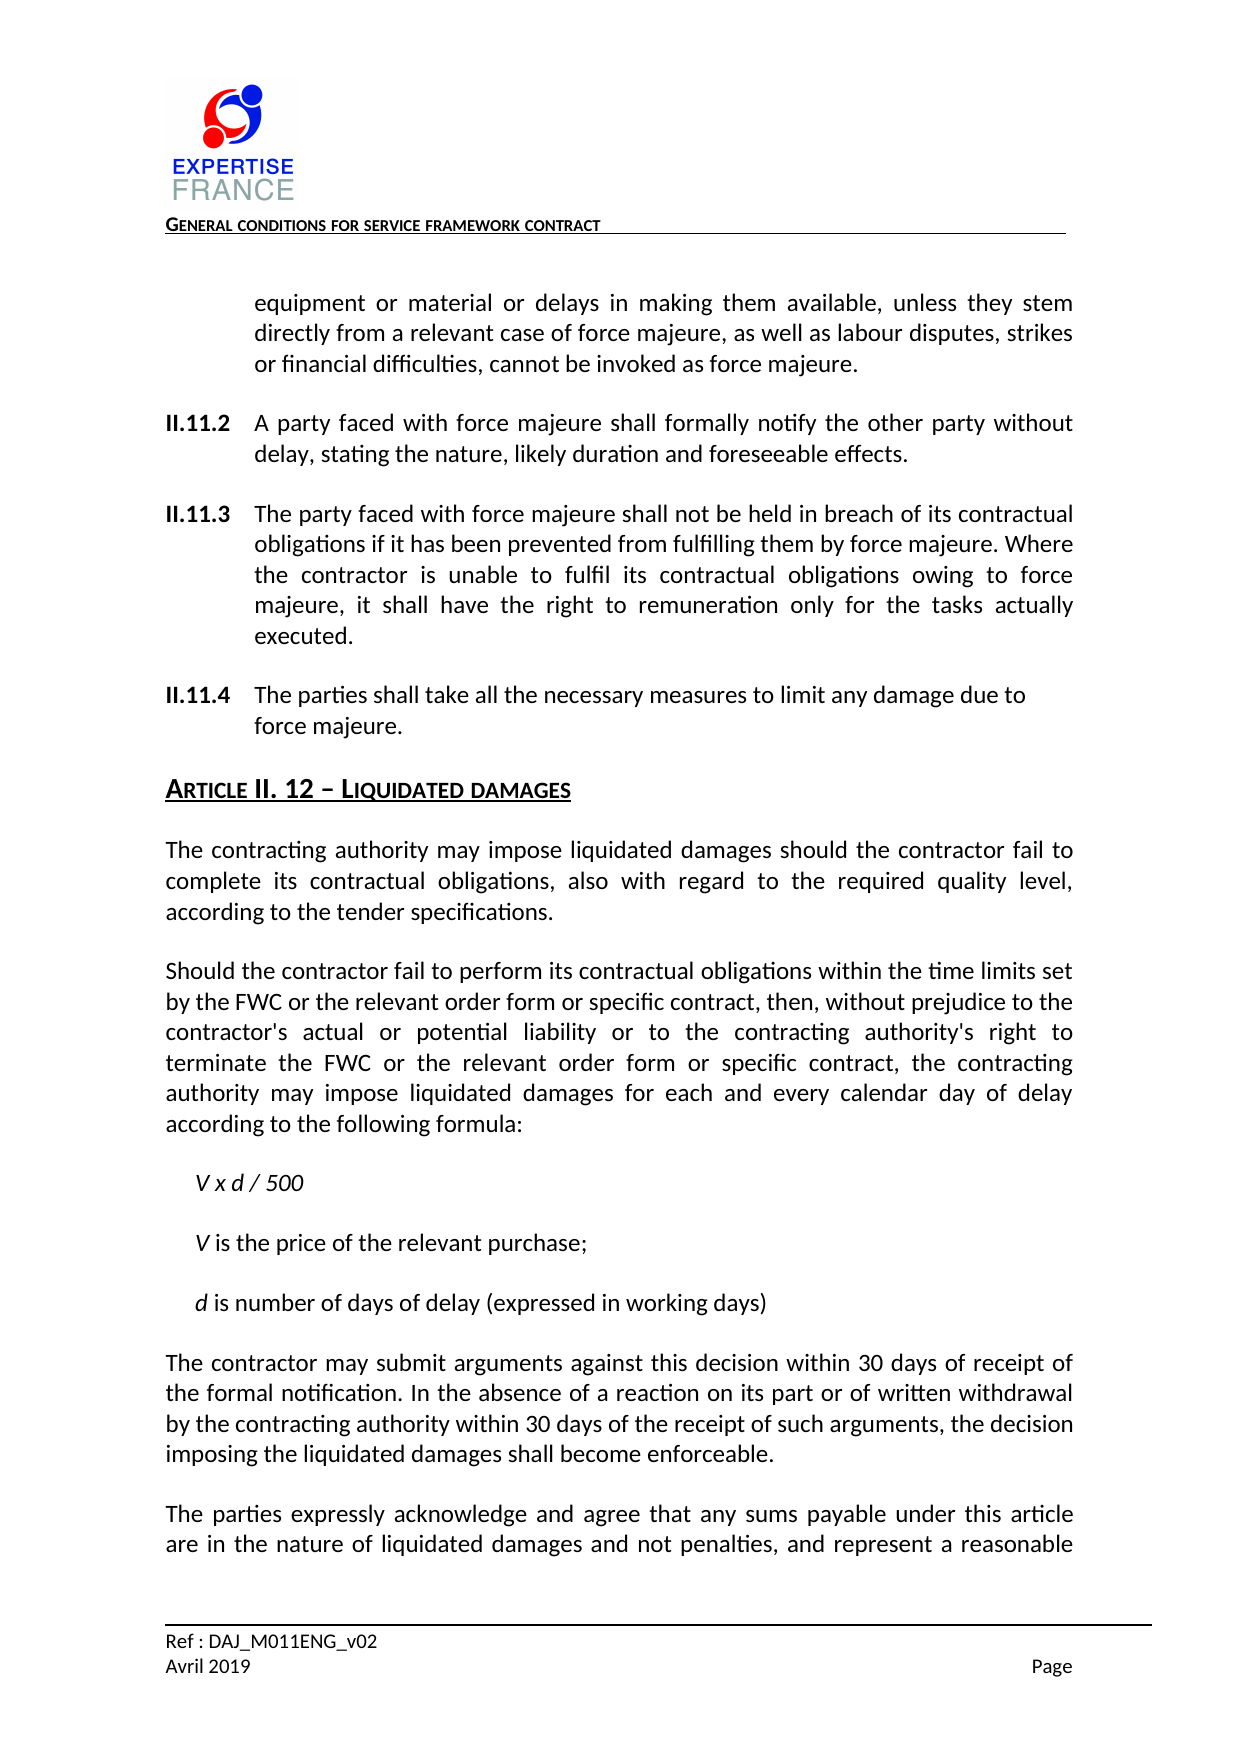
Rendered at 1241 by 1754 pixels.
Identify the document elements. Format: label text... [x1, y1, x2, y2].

picture [165, 75, 302, 211]
text II.11.4 The parties shall take all the necessary measures to limit any damage due to force majeure. [165, 679, 1075, 741]
text Should the contractor fail to perform its contractual obligations within the time limits set by the FWC or the relevant order form or specific contract, then, without prejudice to the contractor's actual or potential liability or to the contracting authority's right to terminate the FWC or the relevant order form or specific contract, the contracting authority may impose liquidated damages for each and every calendar day of delay according to the following formula: [165, 955, 1075, 1138]
subtitle Article II. 12 – Liquidated damages [165, 770, 1075, 805]
text The contractor may submit arguments against this decision within 30 days of receipt of the formal notification. In the absence of a reaction on its part or of written withdrawal by the contracting authority within 30 days of the receipt of such arguments, the decision imposing the liquidated damages shall become enforceable. [165, 1347, 1075, 1469]
text II.11.3 The party faced with force majeure shall not be held in breach of its contractual obligations if it has been prevented from fulfilling them by force majeure. Where the contractor is unable to fulfil its contractual obligations owing to force majeure, it shall have the right to remuneration only for the tasks actually executed. [165, 498, 1075, 650]
text II.11.2 A party faced with force majeure shall formally notify the other party without delay, stating the nature, likely duration and foreseeable effects. [165, 408, 1075, 469]
text V x d / 500 [165, 1168, 1075, 1198]
text The contracting authority may impose liquidated damages should the contractor fail to complete its contractual obligations, also with regard to the required quality level, according to the tender specifications. [165, 834, 1075, 926]
text d is number of days of delay (expressed in working days) [195, 1287, 1075, 1317]
text V is the price of the relevant purchase; [165, 1227, 1075, 1258]
